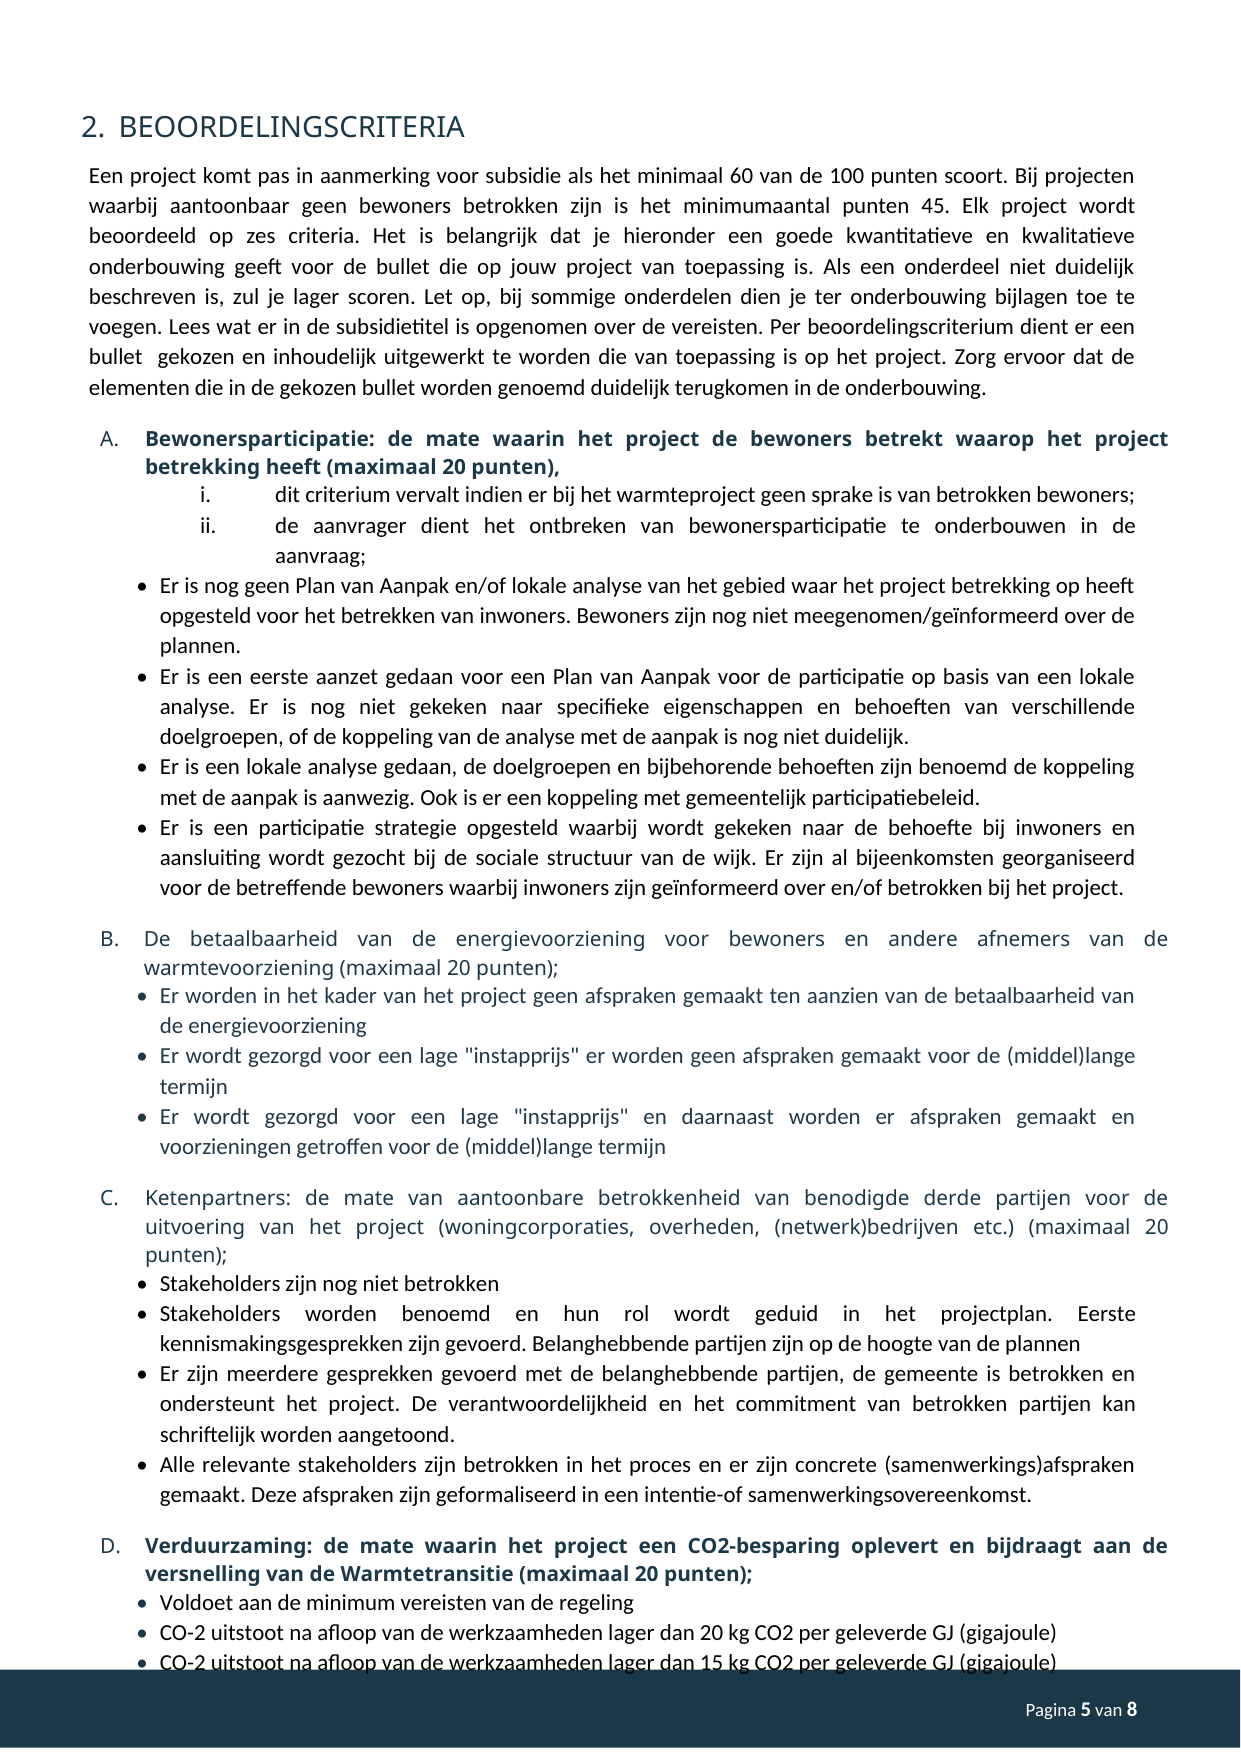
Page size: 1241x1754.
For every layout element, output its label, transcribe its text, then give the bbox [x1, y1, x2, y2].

list dit criterium vervalt indien er bij het warmteproject geen sprake is van betrokken bewoners; [200, 481, 1137, 509]
table_header Bewonersparticipatie: de mate waarin het project de bewoners betrekt waarop het project betrekking heeft (maximaal 20 punten), [134, 420, 1181, 481]
table_header Ketenpartners: de mate van aantoonbare betrokkenheid van benodigde derde partijen voor de uitvoering van het project (woningcorporaties, overheden, (netwerk)bedrijven etc.) (maximaal 20 punten); [134, 1179, 1181, 1269]
list CO-2 uitstoot na afloop van de werkzaamheden lager dan 20 kg CO2 per geleverde GJ (gigajoule) [136, 1618, 1137, 1646]
table_header Verduurzaming: de mate waarin het project een CO2-besparing oplevert en bijdraagt aan de versnelling van de Warmtetransitie (maximaal 20 punten); [134, 1527, 1181, 1588]
table_header C. [89, 1179, 133, 1269]
list Stakeholders worden benoemd en hun rol wordt geduid in het projectplan. Eerste kennismakingsgesprekken zijn gevoerd. Belanghebbende partijen zijn op de hoogte van de plannen [136, 1299, 1137, 1357]
list Er is een participatie strategie opgesteld waarbij wordt gekeken naar de behoefte bij inwoners en aansluiting wordt gezocht bij de sociale structuur van de wijk. Er zijn al bijeenkomsten georganiseerd voor de betreffende bewoners waarbij inwoners zijn geïnformeerd over en/of betrokken bij het project. [136, 813, 1137, 901]
list Er is een lokale analyse gedaan, de doelgroepen en bijbehorende behoeften zijn benoemd de koppeling met de aanpak is aanwezig. Ook is er een koppeling met gemeentelijk participatiebeleid. [136, 752, 1137, 811]
list Er is nog geen Plan van Aanpak en/of lokale analyse van het gebied waar het project betrekking op heeft opgesteld voor het betrekken van inwoners. Bewoners zijn nog niet meegenomen/geïnformeerd over de plannen. [136, 571, 1137, 660]
list Alle relevante stakeholders zijn betrokken in het proces en er zijn concrete (samenwerkings)afspraken gemaakt. Deze afspraken zijn geformaliseerd in een intentie-of samenwerkingsovereenkomst. [136, 1450, 1137, 1508]
table_header B. [89, 920, 132, 981]
list Voldoet aan de minimum vereisten van de regeling [136, 1588, 1137, 1616]
subtitle Beoordelingscriteria [81, 106, 1137, 146]
list Stakeholders zijn nog niet betrokken [136, 1269, 1137, 1297]
list de aanvrager dient het ontbreken van bewonersparticipatie te onderbouwen in de aanvraag; [200, 511, 1137, 569]
table_header D. [89, 1527, 133, 1588]
table_header A. [89, 420, 133, 481]
list Er zijn meerdere gesprekken gevoerd met de belanghebbende partijen, de gemeente is betrokken en ondersteunt het project. De verantwoordelijkheid en het commitment van betrokken partijen kan schriftelijk worden aangetoond. [136, 1359, 1137, 1448]
table_header De betaalbaarheid van de energievoorziening voor bewoners en andere afnemers van de warmtevoorziening (maximaal 20 punten); [132, 920, 1181, 981]
text Een project komt pas in aanmerking voor subsidie als het minimaal 60 van de 100 punten scoort. Bij projecten waarbij aantoonbaar geen bewoners betrokken zijn is het minimumaantal punten 45. Elk project wordt beoordeeld op zes criteria. Het is belangrijk dat je hieronder een goede kwantitatieve en kwalitatieve onderbouwing geeft voor de bullet die op jouw project van toepassing is. Als een onderdeel niet duidelijk beschreven is, zul je lager scoren. Let op, bij sommige onderdelen dien je ter onderbouwing bijlagen toe te voegen. Lees wat er in de subsidietitel is opgenomen over de vereisten. Per beoordelingscriterium dient er een bullet gekozen en inhoudelijk uitgewerkt te worden die van toepassing is op het project. Zorg ervoor dat de elementen die in de gekozen bullet worden genoemd duidelijk terugkomen in de onderbouwing. [89, 161, 1137, 401]
list Er is een eerste aanzet gedaan voor een Plan van Aanpak voor de participatie op basis van een lokale analyse. Er is nog niet gekeken naar specifieke eigenschappen en behoeften van verschillende doelgroepen, of de koppeling van de analyse met de aanpak is nog niet duidelijk. [136, 662, 1137, 750]
list CO-2 uitstoot na afloop van de werkzaamheden lager dan 15 kg CO2 per geleverde GJ (gigajoule) [136, 1648, 1137, 1676]
list Er wordt gezorgd voor een lage "instapprijs" en daarnaast worden er afspraken gemaakt en voorzieningen getroffen voor de (middel)lange termijn [136, 1102, 1137, 1160]
list Er worden in het kader van het project geen afspraken gemaakt ten aanzien van de betaalbaarheid van de energievoorziening [136, 981, 1137, 1039]
list Er wordt gezorgd voor een lage "instapprijs" er worden geen afspraken gemaakt voor de (middel)lange termijn [136, 1042, 1137, 1100]
